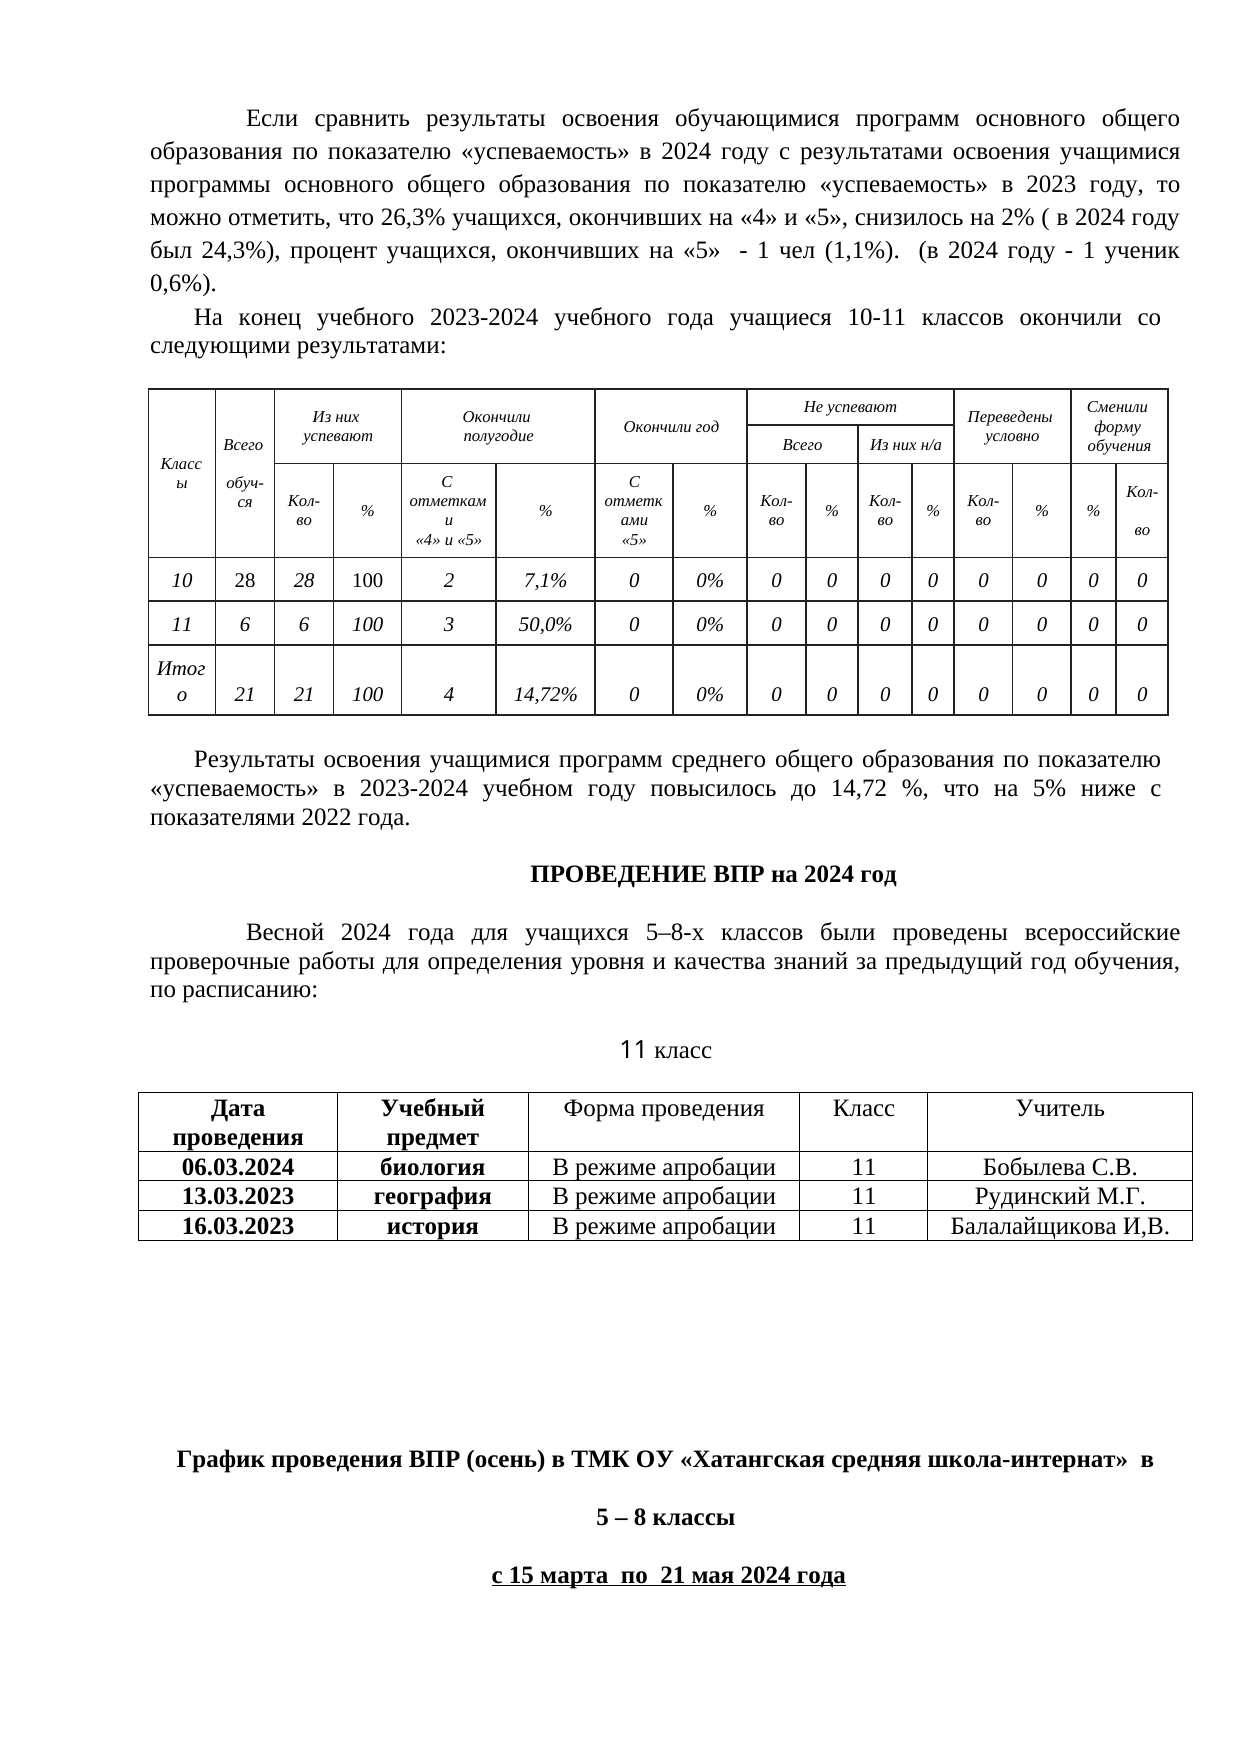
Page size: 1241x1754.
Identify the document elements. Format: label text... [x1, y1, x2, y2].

table_cell 0 [913, 646, 953, 714]
table_cell 0% [674, 602, 746, 644]
table_cell % [913, 464, 953, 556]
table_header Класс [800, 1093, 927, 1151]
table_cell 0 [1072, 602, 1115, 644]
table_cell 0 [1117, 602, 1167, 644]
table_cell 13.03.2023 [139, 1181, 337, 1210]
table_cell 0 [859, 558, 911, 600]
table_cell Итого [149, 646, 215, 714]
table_cell % [1072, 464, 1115, 556]
text График проведения ВПР (осень) в ТМК ОУ «Хатангская средняя школа-интернат» в [150, 1444, 1181, 1473]
table_header Форма проведения [529, 1093, 799, 1151]
table_header Классы [149, 390, 215, 556]
text 5 – 8 классы [150, 1502, 1181, 1531]
table_cell 0 [1013, 646, 1070, 714]
table_cell 0 [748, 558, 805, 600]
table_cell 0 [807, 558, 857, 600]
table_cell Всего [748, 426, 857, 462]
table_cell 0 [1072, 646, 1115, 714]
table_cell 0% [674, 558, 746, 600]
table_cell С отметками «4» и «5» [402, 464, 495, 556]
table_cell 0 [748, 602, 805, 644]
table_header Окончили полугодие [402, 390, 594, 462]
table_cell В режиме апробации [529, 1211, 799, 1240]
table_cell 7,1% [497, 558, 594, 600]
table_cell 0 [596, 602, 672, 644]
table_cell В режиме апробации [529, 1152, 799, 1180]
text с 15 марта по 21 мая 2024 года [150, 1560, 1181, 1588]
table_cell % [1013, 464, 1070, 556]
table_header Учебный предмет [338, 1093, 528, 1151]
table_cell Кол-во [859, 464, 911, 556]
text ПРОВЕДЕНИЕ ВПР на 2024 год [150, 859, 1181, 888]
table_cell 28 [275, 558, 333, 600]
table_cell биология [338, 1152, 528, 1180]
table_cell 2 [402, 558, 495, 600]
text Результаты освоения учащимися программ среднего общего образования по показателю «успеваемость» в 2023-2024 учебном году повысилось до 14,72 %, что на 5% ниже с показателями 2022 года. [150, 744, 1162, 831]
table_cell 3 [402, 602, 495, 644]
table_cell 0 [1013, 602, 1070, 644]
table_cell 21 [216, 646, 274, 714]
table_cell В режиме апробации [529, 1181, 799, 1210]
table_header Из них успевают [275, 390, 401, 462]
table_cell 11 [800, 1181, 927, 1210]
table_cell % [334, 464, 401, 556]
table_cell Кол-во [955, 464, 1012, 556]
table_cell 0 [807, 646, 857, 714]
table_cell 0 [1072, 558, 1115, 600]
table_cell 100 [334, 646, 401, 714]
table_header Окончили год [596, 390, 746, 462]
table_cell Балалайщикова И,В. [928, 1211, 1192, 1240]
table_cell 11 [149, 602, 215, 644]
table_cell 0 [1117, 646, 1167, 714]
table_cell 11 [800, 1211, 927, 1240]
table_cell 0 [596, 646, 672, 714]
table_cell 6 [275, 602, 333, 644]
table_cell 10 [149, 558, 215, 600]
table_cell % [807, 464, 857, 556]
table_header Дата проведения [139, 1093, 337, 1151]
table_header Всего обуч-ся [216, 390, 274, 556]
table_cell 0 [1013, 558, 1070, 600]
table_cell 28 [216, 558, 274, 600]
table_cell Из них н/а [859, 426, 953, 462]
table_cell 0 [859, 602, 911, 644]
table_cell география [338, 1181, 528, 1210]
table_header Переведены условно [955, 390, 1070, 462]
table_header Учитель [928, 1093, 1192, 1151]
table_cell 0 [913, 602, 953, 644]
table_cell 0 [859, 646, 911, 714]
table_header Сменили форму обучения [1072, 390, 1167, 462]
table_cell Рудинский М.Г. [928, 1181, 1192, 1210]
table_cell 0 [955, 558, 1012, 600]
text 11 класс [150, 1032, 1181, 1066]
table_cell 50,0% [497, 602, 594, 644]
text Весной 2024 года для учащихся 5–8-х классов были проведены всероссийские проверочные работы для определения уровня и качества знаний за предыдущий год обучения, по расписанию: [150, 917, 1181, 1003]
table_header Не успевают [748, 390, 953, 424]
table_cell 0 [596, 558, 672, 600]
table_cell Кол-во [275, 464, 333, 556]
table_cell 0 [955, 602, 1012, 644]
table_cell 0 [1117, 558, 1167, 600]
table_cell 0 [955, 646, 1012, 714]
table_cell % [674, 464, 746, 556]
table_cell 21 [275, 646, 333, 714]
table_cell 06.03.2024 [139, 1152, 337, 1180]
table_cell 11 [800, 1152, 927, 1180]
table_cell история [338, 1211, 528, 1240]
text Если сравнить результаты освоения обучающимися программ основного общего образования по показателю «успеваемость» в 2024 году с результатами освоения учащимися программы основного общего образования по показателю «успеваемость» в 2023 году, то можно отметить, что 26,3% учащихся, окончивших на «4» и «5», снизилось на 2% ( в 2024 году был 24,3%), процент учащихся, окончивших на «5» - 1 чел (1,1%). (в 2024 году - 1 ученик 0,6%). [150, 103, 1181, 297]
table_cell 6 [216, 602, 274, 644]
table_cell 0 [913, 558, 953, 600]
table_cell % [497, 464, 594, 556]
table_cell 4 [402, 646, 495, 714]
table_cell С отметками «5» [596, 464, 672, 556]
table_cell 0 [748, 646, 805, 714]
table_cell Кол-во [748, 464, 805, 556]
table_cell 14,72% [497, 646, 594, 714]
text На конец учебного 2023-2024 учебного года учащиеся 10-11 классов окончили со следующими результатами: [150, 302, 1162, 359]
table_cell Бобылева С.В. [928, 1152, 1192, 1180]
table_cell 16.03.2023 [139, 1211, 337, 1240]
table_cell 100 [334, 602, 401, 644]
table_cell 0 [807, 602, 857, 644]
table_cell Кол- во [1117, 464, 1167, 556]
table_cell 0% [674, 646, 746, 714]
table_cell 100 [334, 558, 401, 600]
